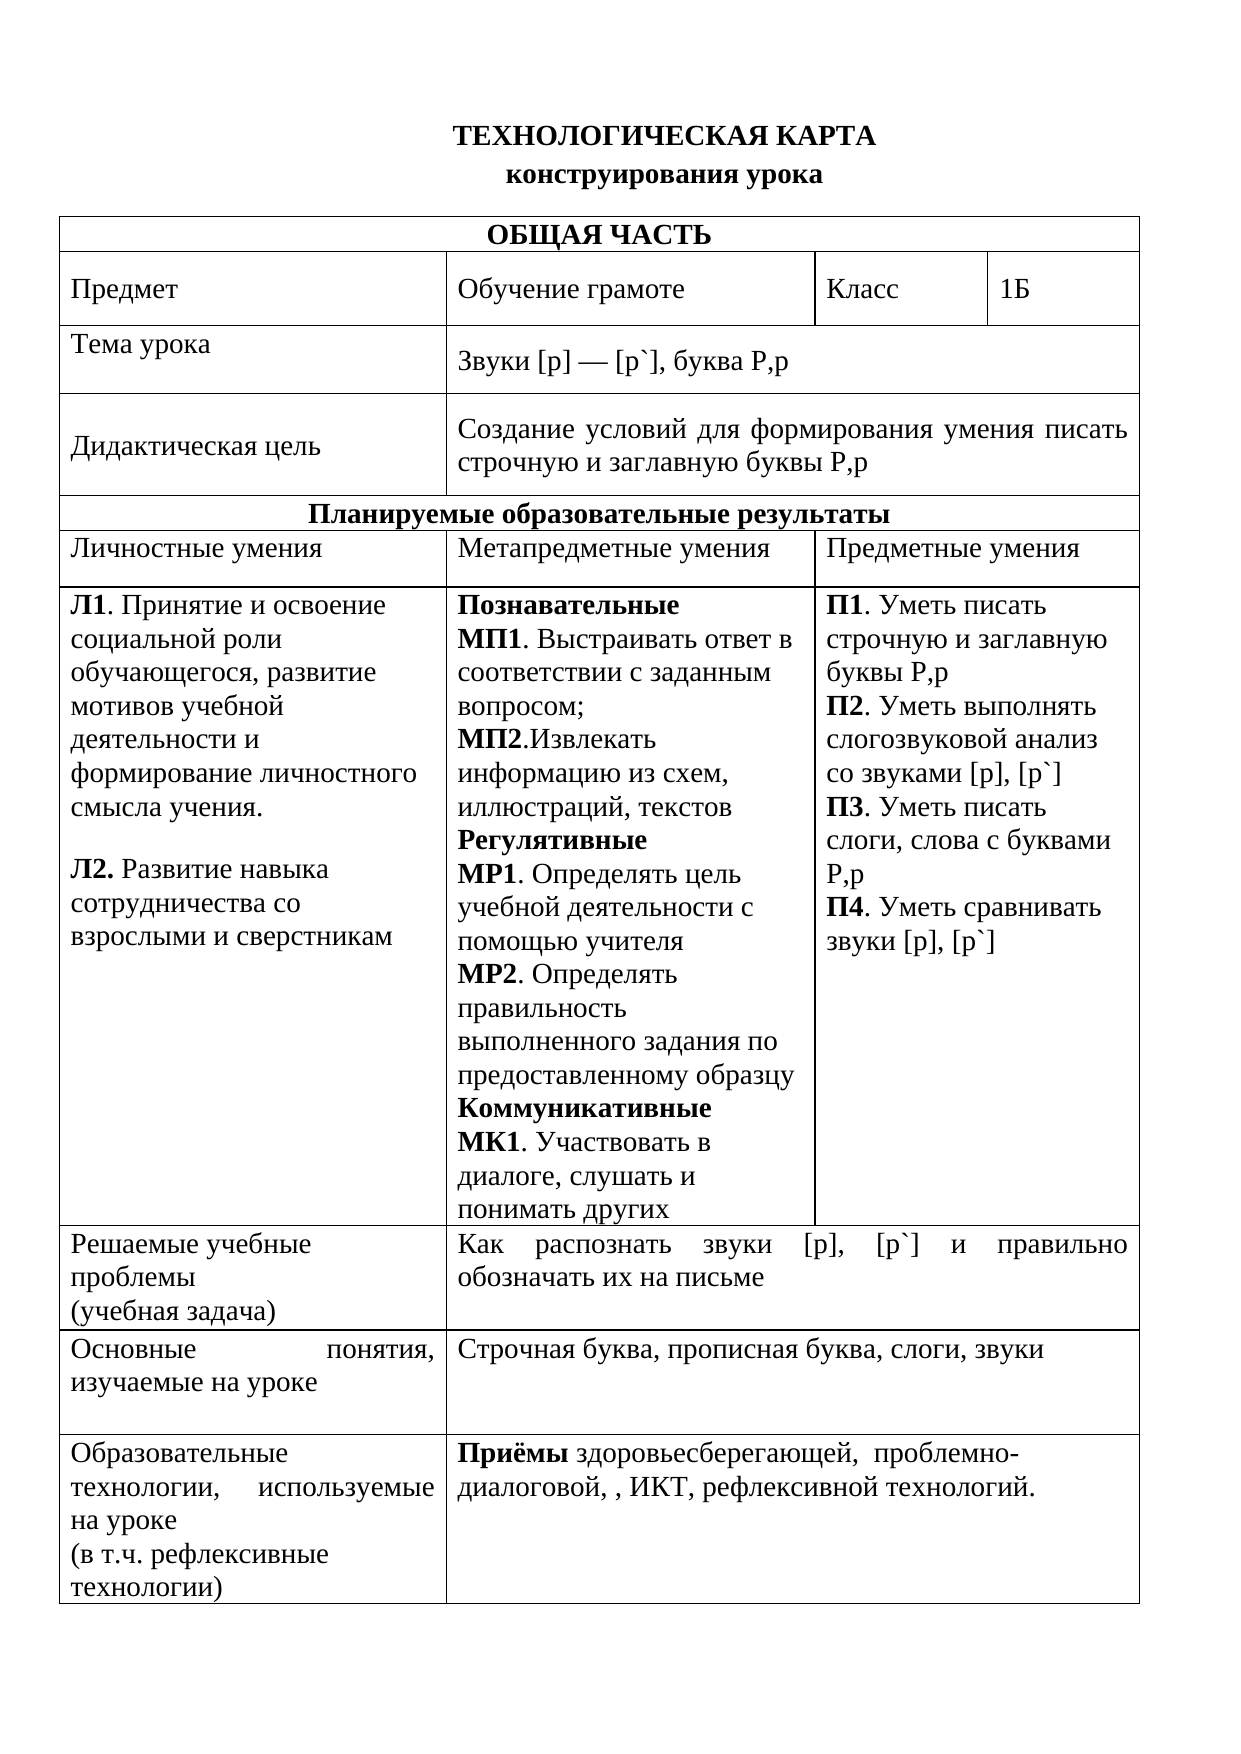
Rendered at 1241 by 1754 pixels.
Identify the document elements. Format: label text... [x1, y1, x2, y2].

table_cell Звуки [р] — [р`], буква Р,р [447, 326, 1139, 393]
table_cell Основные понятия, изучаемые на уроке [60, 1331, 446, 1433]
table_cell Образовательные технологии, используемые на уроке (в т.ч. рефлексивные технологии) [60, 1435, 446, 1603]
table_cell Создание условий для формирования умения писать строчную и заглавную буквы Р,р [447, 394, 1139, 495]
table_cell Предметные умения [816, 531, 1139, 586]
table_cell Приёмы здоровьесберегающей, проблемно-диалоговой, , ИКТ, рефлексивной технологий. [447, 1435, 1139, 1603]
table_cell Класс [816, 252, 987, 325]
table_cell Решаемые учебные проблемы (учебная задача) [60, 1226, 446, 1329]
table_cell Обучение грамоте [447, 252, 814, 325]
table_cell Строчная буква, прописная буква, слоги, звуки [447, 1331, 1139, 1433]
table_cell П1. Уметь писать строчную и заглавную буквы Р,р П2. Уметь выполнять слогозвуковой анализ со звуками [р], [р`] П3. Уметь писать слоги, слова с буквами Р,р П4. Уметь сравнивать звуки [р], [р`] [816, 588, 1139, 1225]
table_cell Л1. Принятие и освоение социальной роли обучающегося, развитие мотивов учебной деятельности и формирование личностного смысла учения. Л2. Развитие навыка сотрудничества со взрослыми и сверстникам [60, 588, 446, 1225]
table_cell Познавательные МП1. Выстраивать ответ в соответствии с заданным вопросом; МП2.Извлекать информацию из схем, иллюстраций, текстов Регулятивные МР1. Определять цель учебной деятельности с помощью учителя МР2. Определять правильность выполненного задания по предоставленному образцу Коммуникативные МК1. Участвовать в диалоге, слушать и понимать других [447, 588, 814, 1225]
table_header ОБЩАЯ ЧАСТЬ [60, 217, 1139, 251]
text ТЕХНОЛОГИЧЕСКАЯ КАРТА конструирования урока [177, 118, 1152, 190]
table_cell Дидактическая цель [60, 394, 446, 495]
table_cell Как распознать звуки [р], [р`] и правильно обозначать их на письме [447, 1226, 1139, 1329]
table_cell Планируемые образовательные результаты [60, 496, 1139, 529]
table_cell Тема урока [60, 326, 446, 393]
table_cell 1Б [988, 252, 1139, 325]
table_cell Предмет [60, 252, 446, 325]
table_cell Личностные умения [60, 531, 446, 586]
table_cell Метапредметные умения [447, 531, 814, 586]
